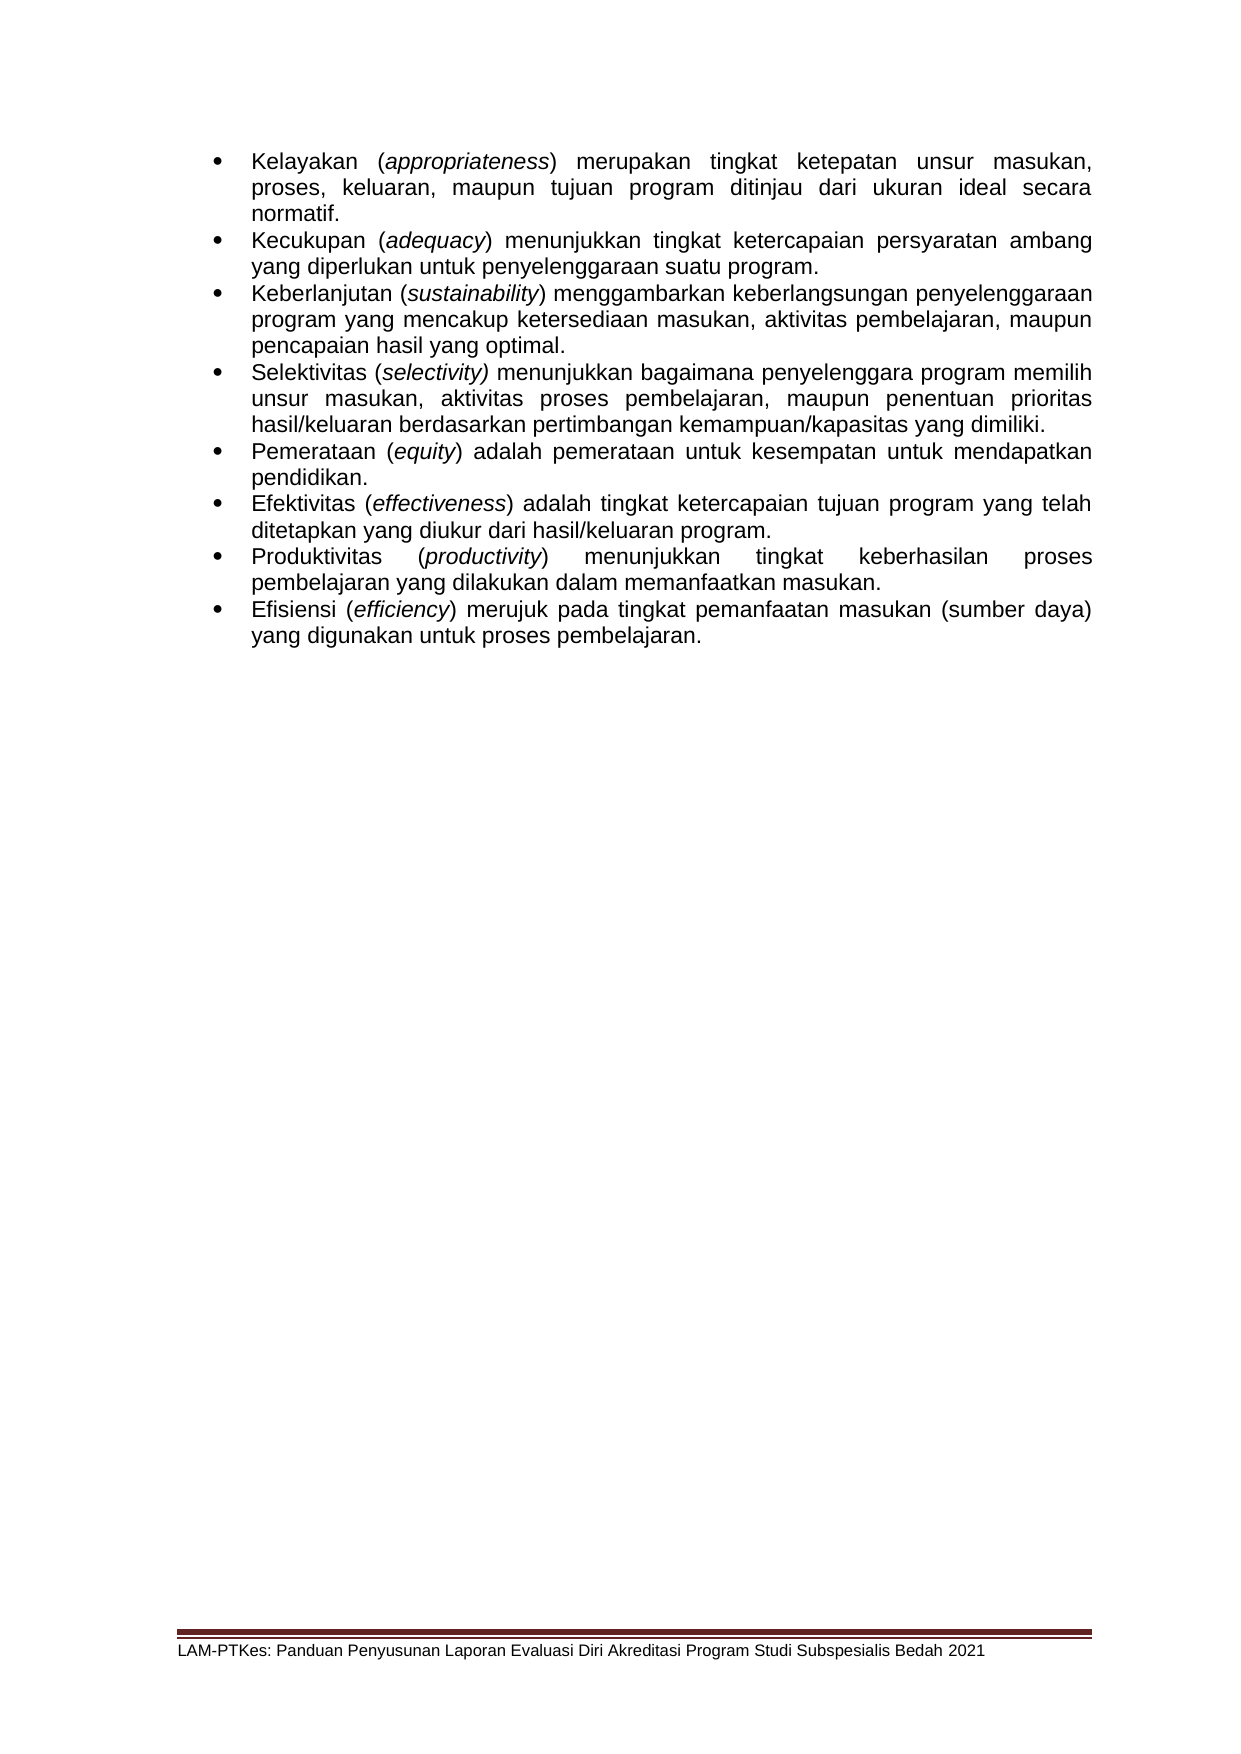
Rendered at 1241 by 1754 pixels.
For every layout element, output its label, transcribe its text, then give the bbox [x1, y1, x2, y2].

list Produktivitas (productivity) menunjukkan tingkat keberhasilan proses pembelajaran yang dilakukan dalam memanfaatkan masukan. [213, 543, 1092, 596]
list Selektivitas (selectivity) menunjukkan bagaimana penyelenggara program memilih unsur masukan, aktivitas proses pembelajaran, maupun penentuan prioritas hasil/keluaran berdasarkan pertimbangan kemampuan/kapasitas yang dimiliki. [213, 358, 1092, 438]
list Kelayakan (appropriateness) merupakan tingkat ketepatan unsur masukan, proses, keluaran, maupun tujuan program ditinjau dari ukuran ideal secara normatif. [213, 148, 1092, 227]
list Keberlanjutan (sustainability) menggambarkan keberlangsungan penyelenggaraan program yang mencakup ketersediaan masukan, aktivitas pembelajaran, maupun pencapaian hasil yang optimal. [213, 279, 1092, 358]
list Kecukupan (adequacy) menunjukkan tingkat ketercapaian persyaratan ambang yang diperlukan untuk penyelenggaraan suatu program. [213, 227, 1092, 279]
list Efektivitas (effectiveness) adalah tingkat ketercapaian tujuan program yang telah ditetapkan yang diukur dari hasil/keluaran program. [213, 490, 1092, 543]
list Efisiensi (efficiency) merujuk pada tingkat pemanfaatan masukan (sumber daya) yang digunakan untuk proses pembelajaran. [213, 596, 1092, 648]
list Pemerataan (equity) adalah pemerataan untuk kesempatan untuk mendapatkan pendidikan. [213, 438, 1092, 490]
